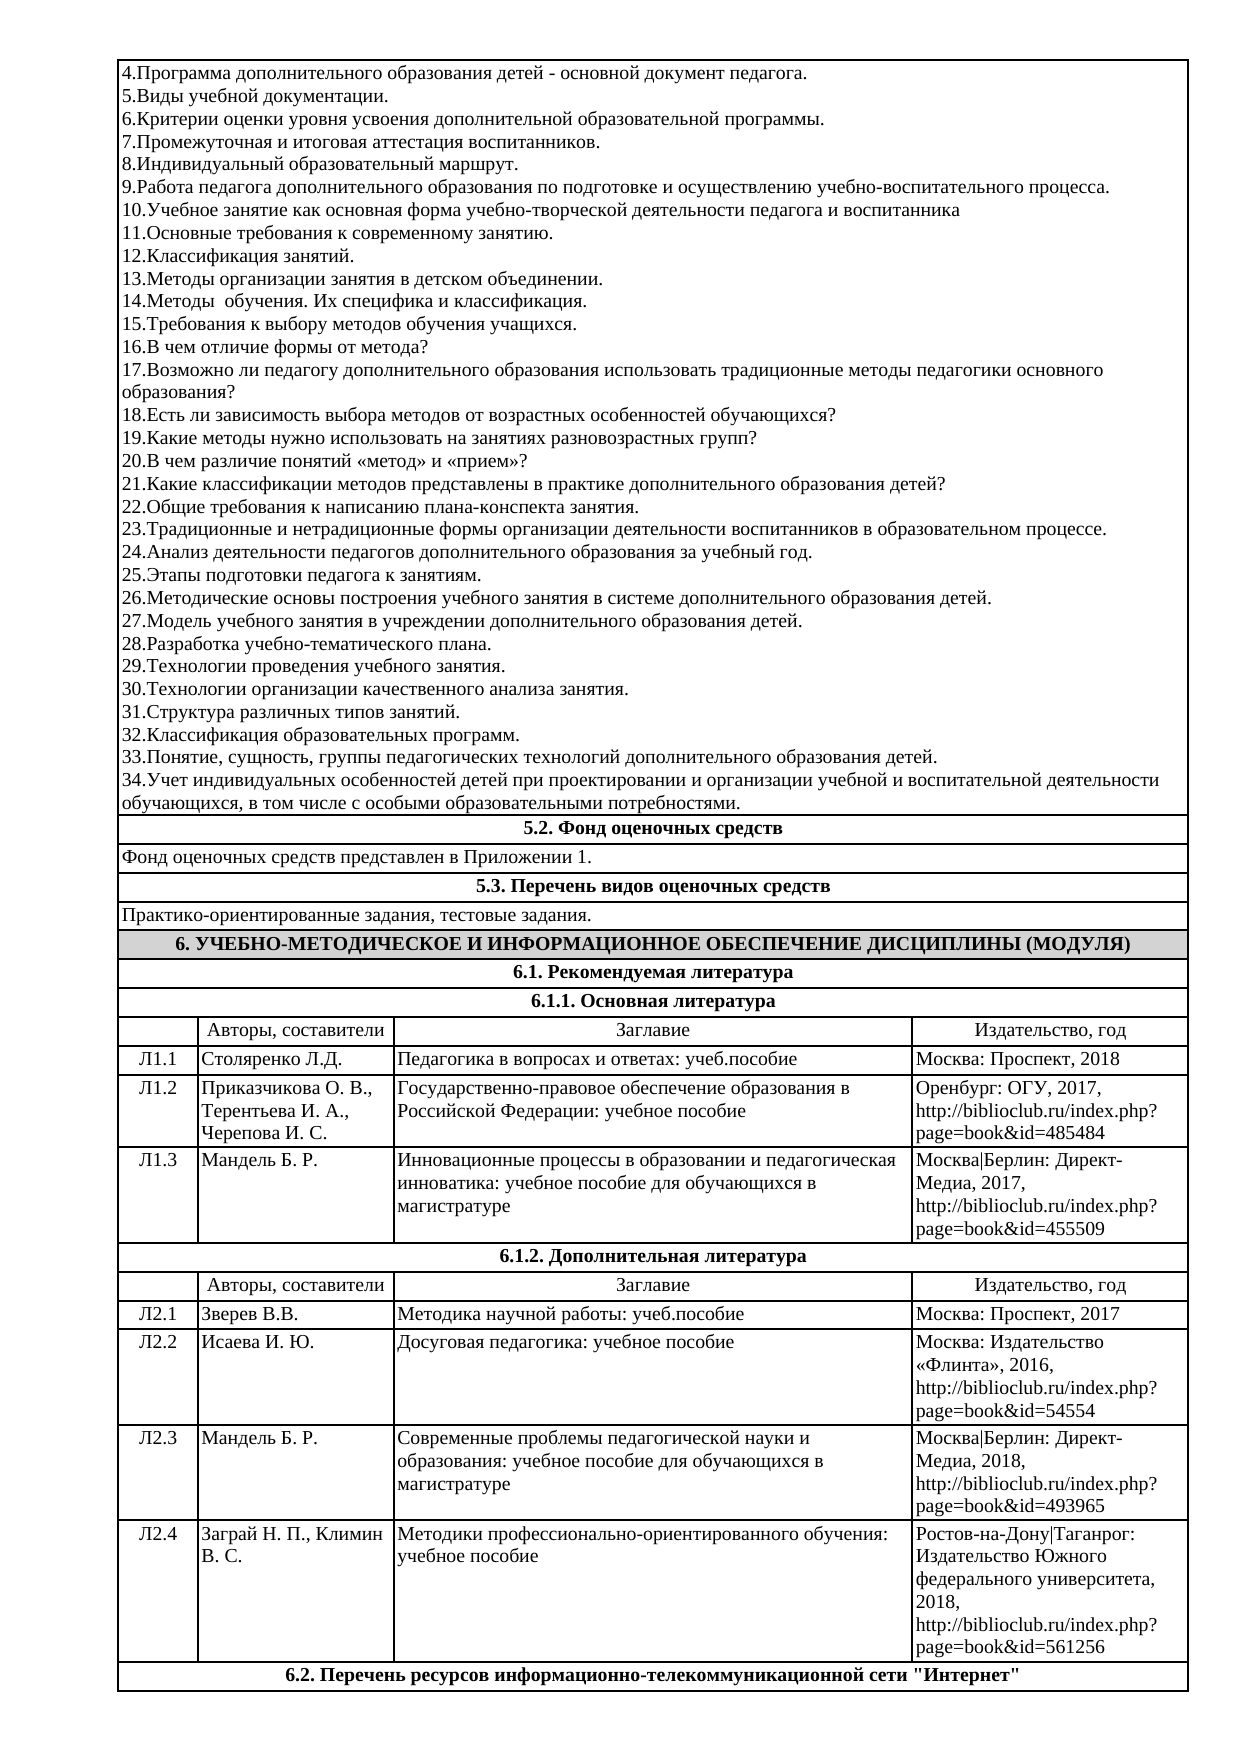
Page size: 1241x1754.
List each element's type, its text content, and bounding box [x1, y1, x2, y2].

table_cell [119, 1018, 197, 1045]
table_cell Москва|Берлин: Директ- Медиа, 2017, http://biblioclub.ru/index.php? page=book&id=455509 [913, 1148, 1187, 1242]
table_cell Столяренко Л.Д. [199, 1047, 393, 1074]
table_cell Педагогика в вопросах и ответах: учеб.пособие [395, 1047, 911, 1074]
table_cell Современные проблемы педагогической науки и образования: учебное пособие для обучающихся в магистратуре [395, 1426, 911, 1519]
table_cell Авторы, составители [199, 1273, 393, 1299]
table_cell 6.2. Перечень ресурсов информационно-телекоммуникационной сети "Интернет" [119, 1663, 1187, 1689]
table_cell Методики профессионально-ориентированного обучения: учебное пособие [395, 1521, 911, 1661]
table_cell Ростов-на-Дону|Таганрог: Издательство Южного федерального университета, 2018, http://biblioclub.ru/index.php? page=book&id=561256 [913, 1521, 1187, 1661]
table_cell Л1.2 [119, 1076, 197, 1146]
table_cell Инновационные процессы в образовании и педагогическая инноватика: учебное пособие для обучающихся в магистратуре [395, 1148, 911, 1242]
table_cell Л2.4 [119, 1521, 197, 1661]
table_cell Досуговая педагогика: учебное пособие [395, 1330, 911, 1424]
table_cell Москва|Берлин: Директ- Медиа, 2018, http://biblioclub.ru/index.php? page=book&id=493965 [913, 1426, 1187, 1519]
table_cell Заграй Н. П., Климин В. С. [199, 1521, 393, 1661]
table_cell Практико-ориентированные задания, тестовые задания. [119, 903, 1187, 929]
table_cell Исаева И. Ю. [199, 1330, 393, 1424]
table_cell Л1.3 [119, 1148, 197, 1242]
table_cell 6.1. Рекомендуемая литература [119, 960, 1187, 987]
table_cell Л1.1 [119, 1047, 197, 1074]
table_cell 6.1.2. Дополнительная литература [119, 1244, 1187, 1271]
table_cell Л2.3 [119, 1426, 197, 1519]
table_cell Авторы, составители [199, 1018, 393, 1045]
table_cell Зверев В.В. [199, 1302, 393, 1328]
table_cell Москва: Проспект, 2018 [913, 1047, 1187, 1074]
table_cell 5.2. Фонд оценочных средств [119, 816, 1187, 843]
table_cell Методика научной работы: учеб.пособие [395, 1302, 911, 1328]
table_cell Л2.1 [119, 1302, 197, 1328]
table_cell Оренбург: ОГУ, 2017, http://biblioclub.ru/index.php? page=book&id=485484 [913, 1076, 1187, 1146]
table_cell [119, 61, 1187, 814]
table_cell Л2.2 [119, 1330, 197, 1424]
table_cell Мандель Б. Р. [199, 1426, 393, 1519]
table_cell Заглавие [395, 1018, 911, 1045]
table_cell Фонд оценочных средств представлен в Приложении 1. [119, 845, 1187, 872]
table_cell Государственно-правовое обеспечение образования в Российской Федерации: учебное пособие [395, 1076, 911, 1146]
table_cell 6. УЧЕБНО-МЕТОДИЧЕСКОЕ И ИНФОРМАЦИОННОЕ ОБЕСПЕЧЕНИЕ ДИСЦИПЛИНЫ (МОДУЛЯ) [119, 931, 1187, 958]
table_cell 5.3. Перечень видов оценочных средств [119, 874, 1187, 901]
table_cell Издательство, год [913, 1273, 1187, 1299]
table_cell [119, 1273, 197, 1299]
table_cell Мандель Б. Р. [199, 1148, 393, 1242]
table_cell Издательство, год [913, 1018, 1187, 1045]
table_cell Москва: Издательство «Флинта», 2016, http://biblioclub.ru/index.php? page=book&id=54554 [913, 1330, 1187, 1424]
table_cell Москва: Проспект, 2017 [913, 1302, 1187, 1328]
table_cell 6.1.1. Основная литература [119, 989, 1187, 1016]
table_cell Заглавие [395, 1273, 911, 1299]
table_cell Приказчикова О. В., Терентьева И. А., Черепова И. С. [199, 1076, 393, 1146]
